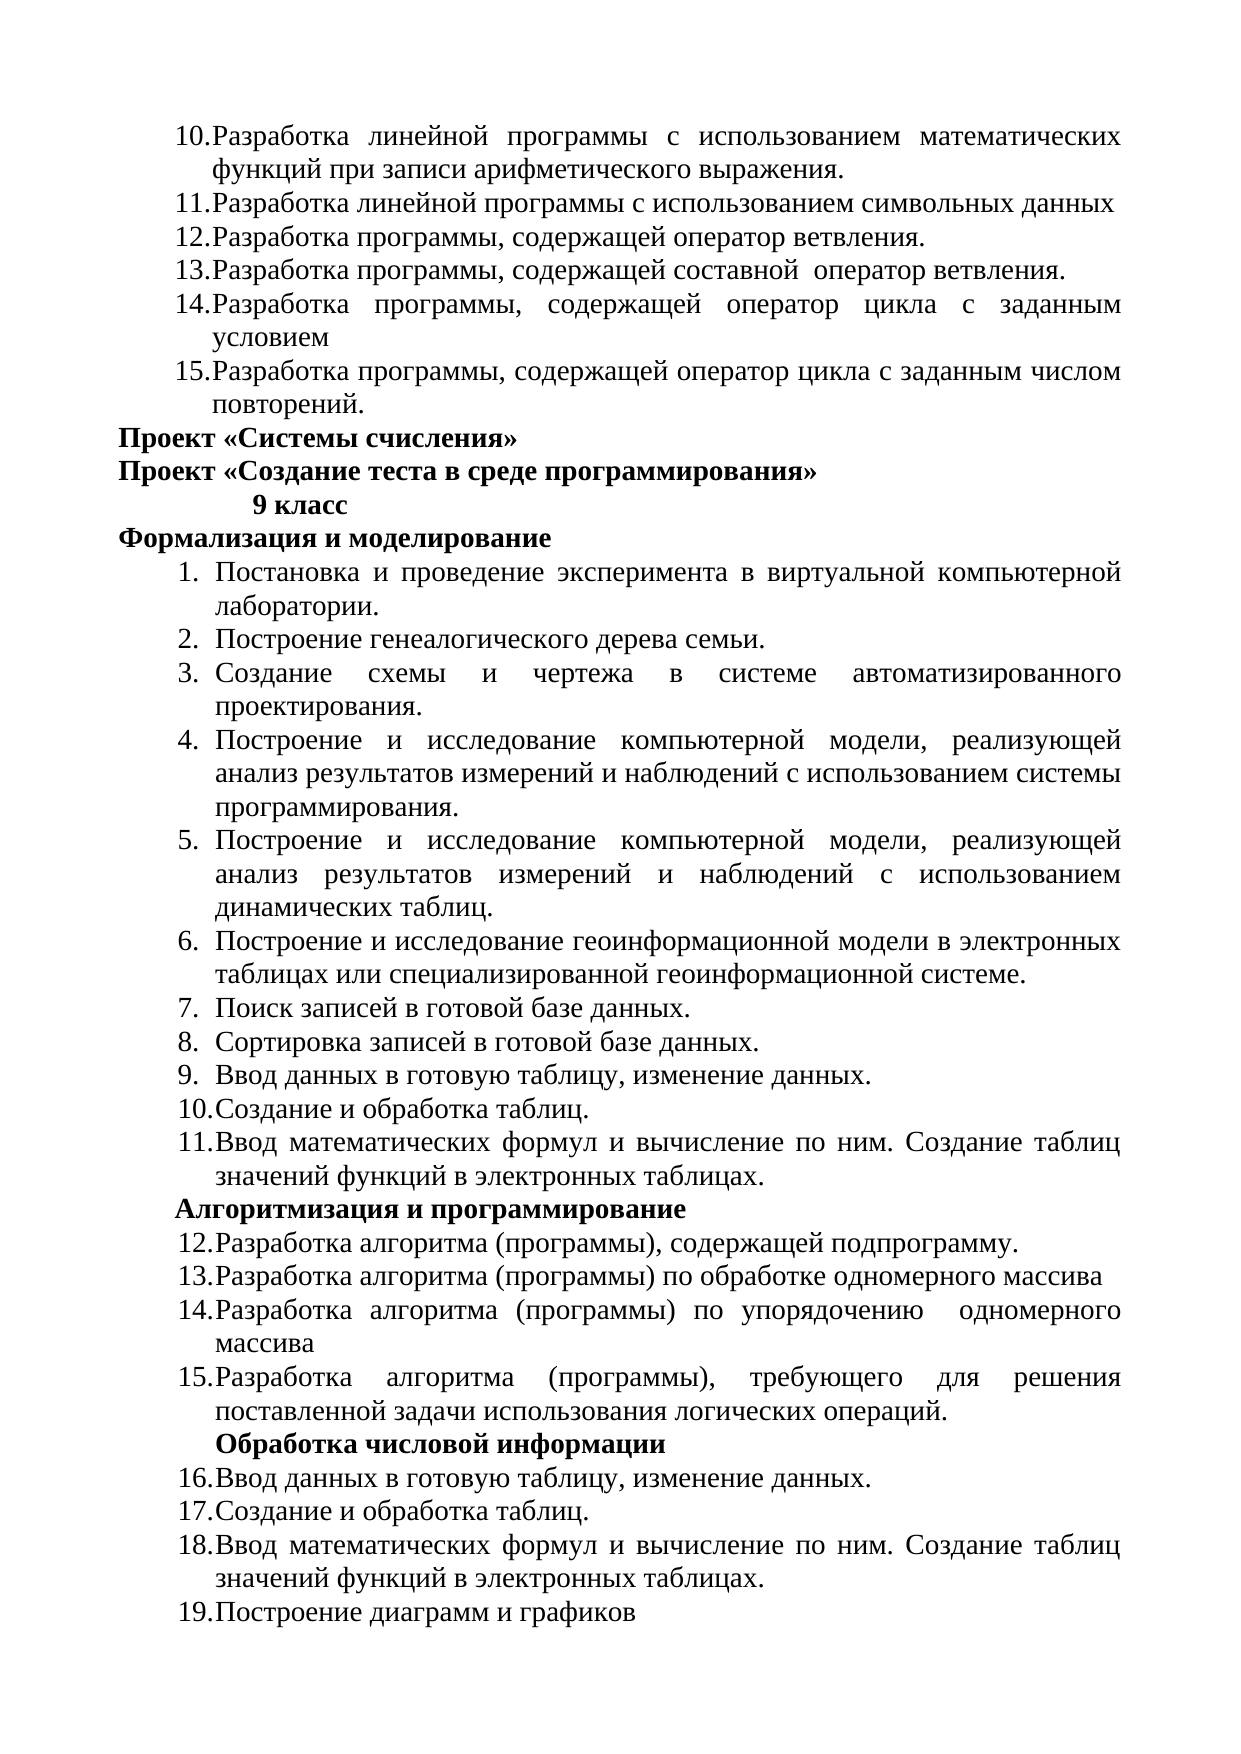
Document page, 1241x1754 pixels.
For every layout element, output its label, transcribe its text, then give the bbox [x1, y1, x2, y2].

list Разработка алгоритма (программы), требующего для решения поставленной задачи использования логических операций. [177, 1460, 1122, 1527]
list Разработка линейной программы с использованием символьных данных [174, 286, 1122, 319]
text Формализация и моделирование [118, 621, 1122, 655]
list Разработка программы, содержащей оператор ветвления. [174, 319, 1122, 353]
list Разработка алгоритма (программы) по обработке одномерного массива [177, 1359, 1122, 1393]
text Проект «Создание теста в среде программирования» [118, 554, 1122, 588]
list Создание алгоритмических конструкций по условию поставленной задачи. [174, 118, 1122, 185]
list Сортировка записей в готовой базе данных. [177, 1124, 1122, 1158]
list Построение и исследование компьютерной модели, реализующей анализ результатов измерений и наблюдений с использованием системы программирования. [177, 822, 1122, 923]
list Разработка алгоритма (программы) по упорядочению одномерного массива [177, 1393, 1122, 1460]
list Создание схемы и чертежа в системе автоматизированного проектирования. [177, 755, 1122, 822]
list Ввод данных в готовую таблицу, изменение данных. [177, 1560, 1122, 1594]
text Начала программирования [118, 185, 1122, 219]
list Создание и обработка таблиц. [177, 1594, 1122, 1627]
list Разработка программы, содержащей составной оператор ветвления. [174, 353, 1122, 386]
list Поиск записей в готовой базе данных. [177, 1091, 1122, 1124]
list Построение генеалогического дерева семьи. [177, 722, 1122, 755]
text Проект «Системы счисления» [118, 521, 1122, 554]
list Разработка линейной программы с использованием математических функций при записи арифметического выражения. [174, 219, 1122, 286]
list Разработка алгоритма (программы), содержащей подпрограмму. [177, 1326, 1122, 1359]
list Алгоритмизация и программирование [174, 1292, 1122, 1326]
list Обработка числовой информации [215, 1527, 1122, 1560]
list Постановка и проведение эксперимента в виртуальной компьютерной лаборатории. [177, 655, 1122, 722]
list Создание и обработка таблиц. [177, 1191, 1122, 1225]
list 9 класс [252, 588, 1122, 621]
list Разработка программы, содержащей оператор цикла с заданным условием [174, 386, 1122, 453]
list Построение и исследование компьютерной модели, реализующей анализ результатов измерений и наблюдений с использованием динамических таблиц. [177, 923, 1122, 1024]
list Разработка программы, содержащей оператор цикла с заданным числом повторений. [174, 453, 1122, 521]
list Построение и исследование геоинформационной модели в электронных таблицах или специализированной геоинформационной системе. [177, 1024, 1122, 1091]
list Ввод математических формул и вычисление по ним. Создание таблиц значений функций в электронных таблицах. [177, 1225, 1122, 1292]
list Ввод данных в готовую таблицу, изменение данных. [177, 1158, 1122, 1191]
